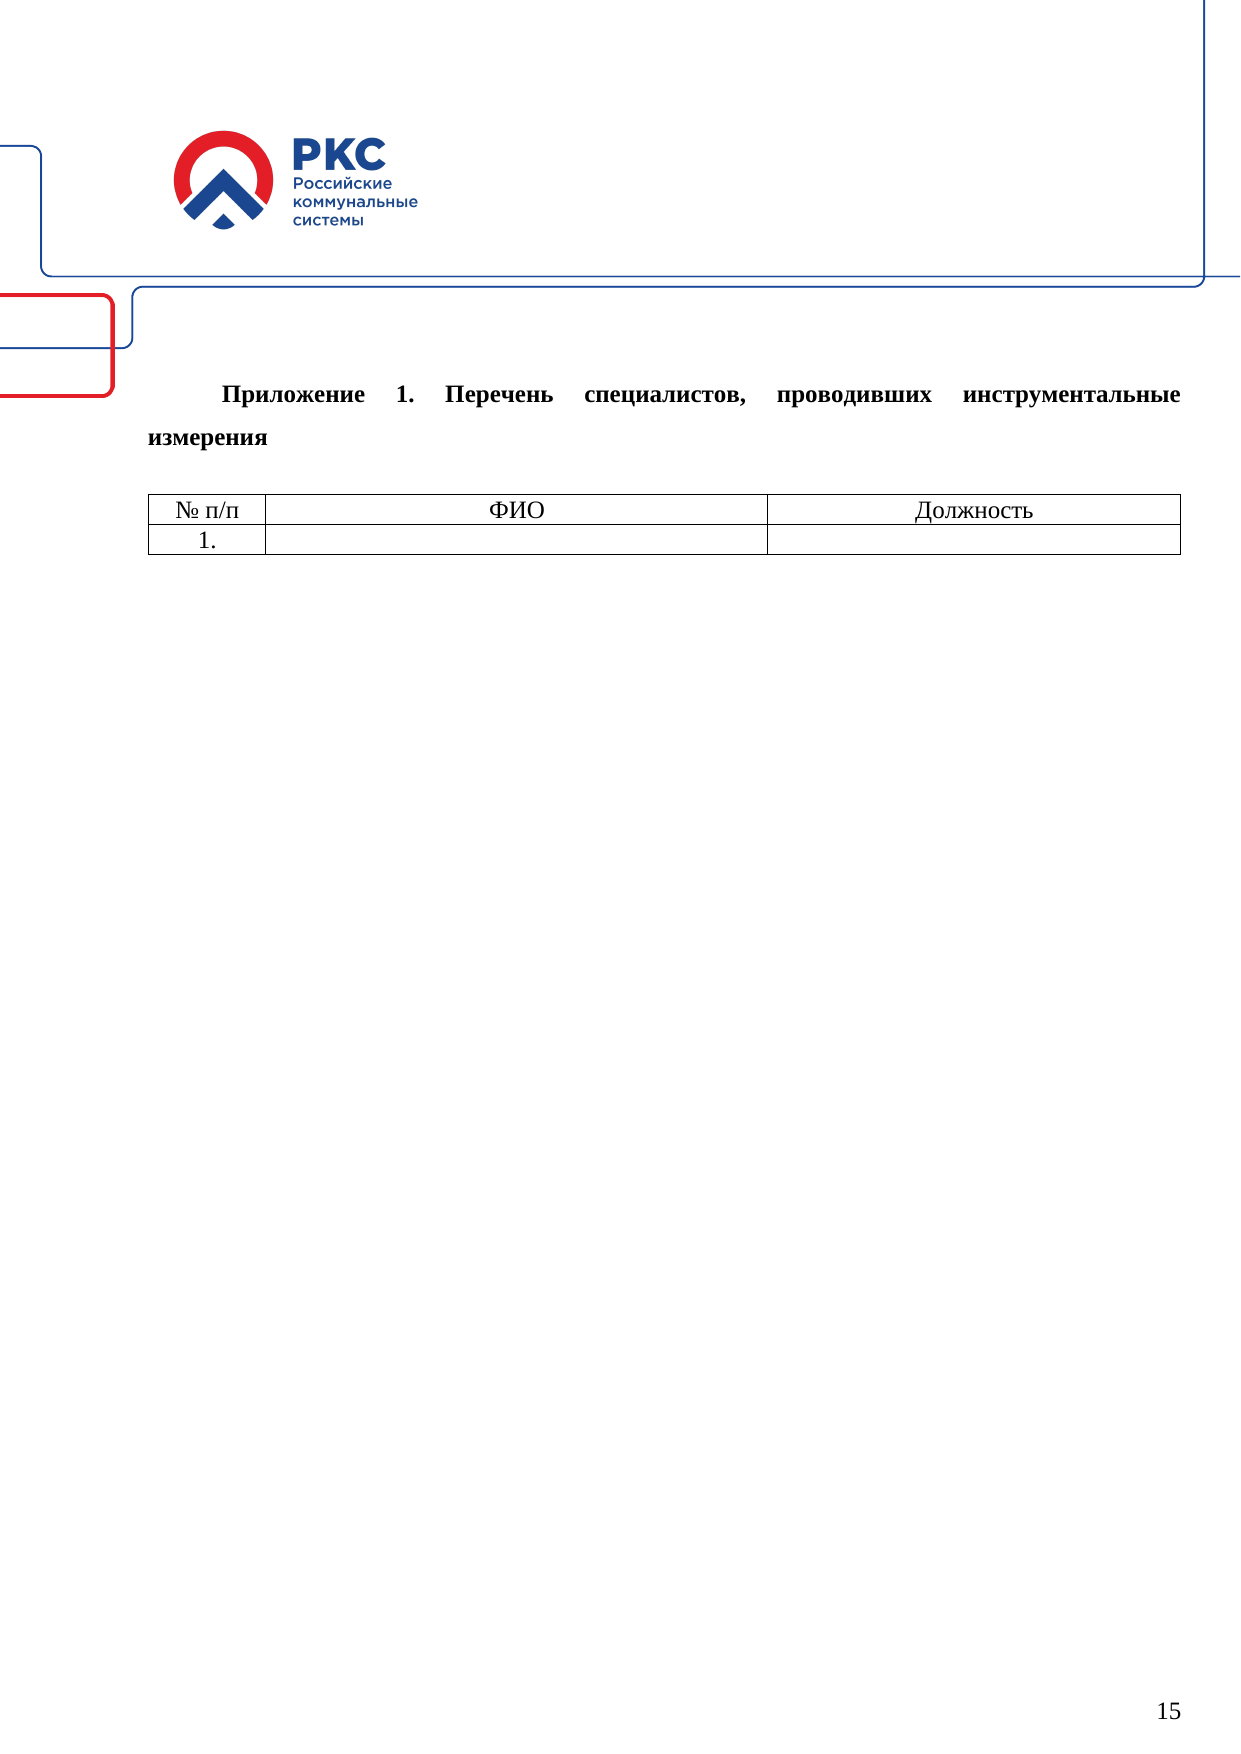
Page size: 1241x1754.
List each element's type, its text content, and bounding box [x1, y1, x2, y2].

text Приложение 1. Перечень специалистов, проводивших инструментальные измерения [148, 379, 1181, 451]
table_cell [768, 525, 1180, 554]
picture [0, 0, 1241, 398]
table_header ФИО [266, 495, 767, 524]
table_header Должность [768, 495, 1180, 524]
table_cell [266, 525, 767, 554]
table_header № п/п [149, 495, 265, 524]
table_cell 1. [149, 525, 265, 554]
